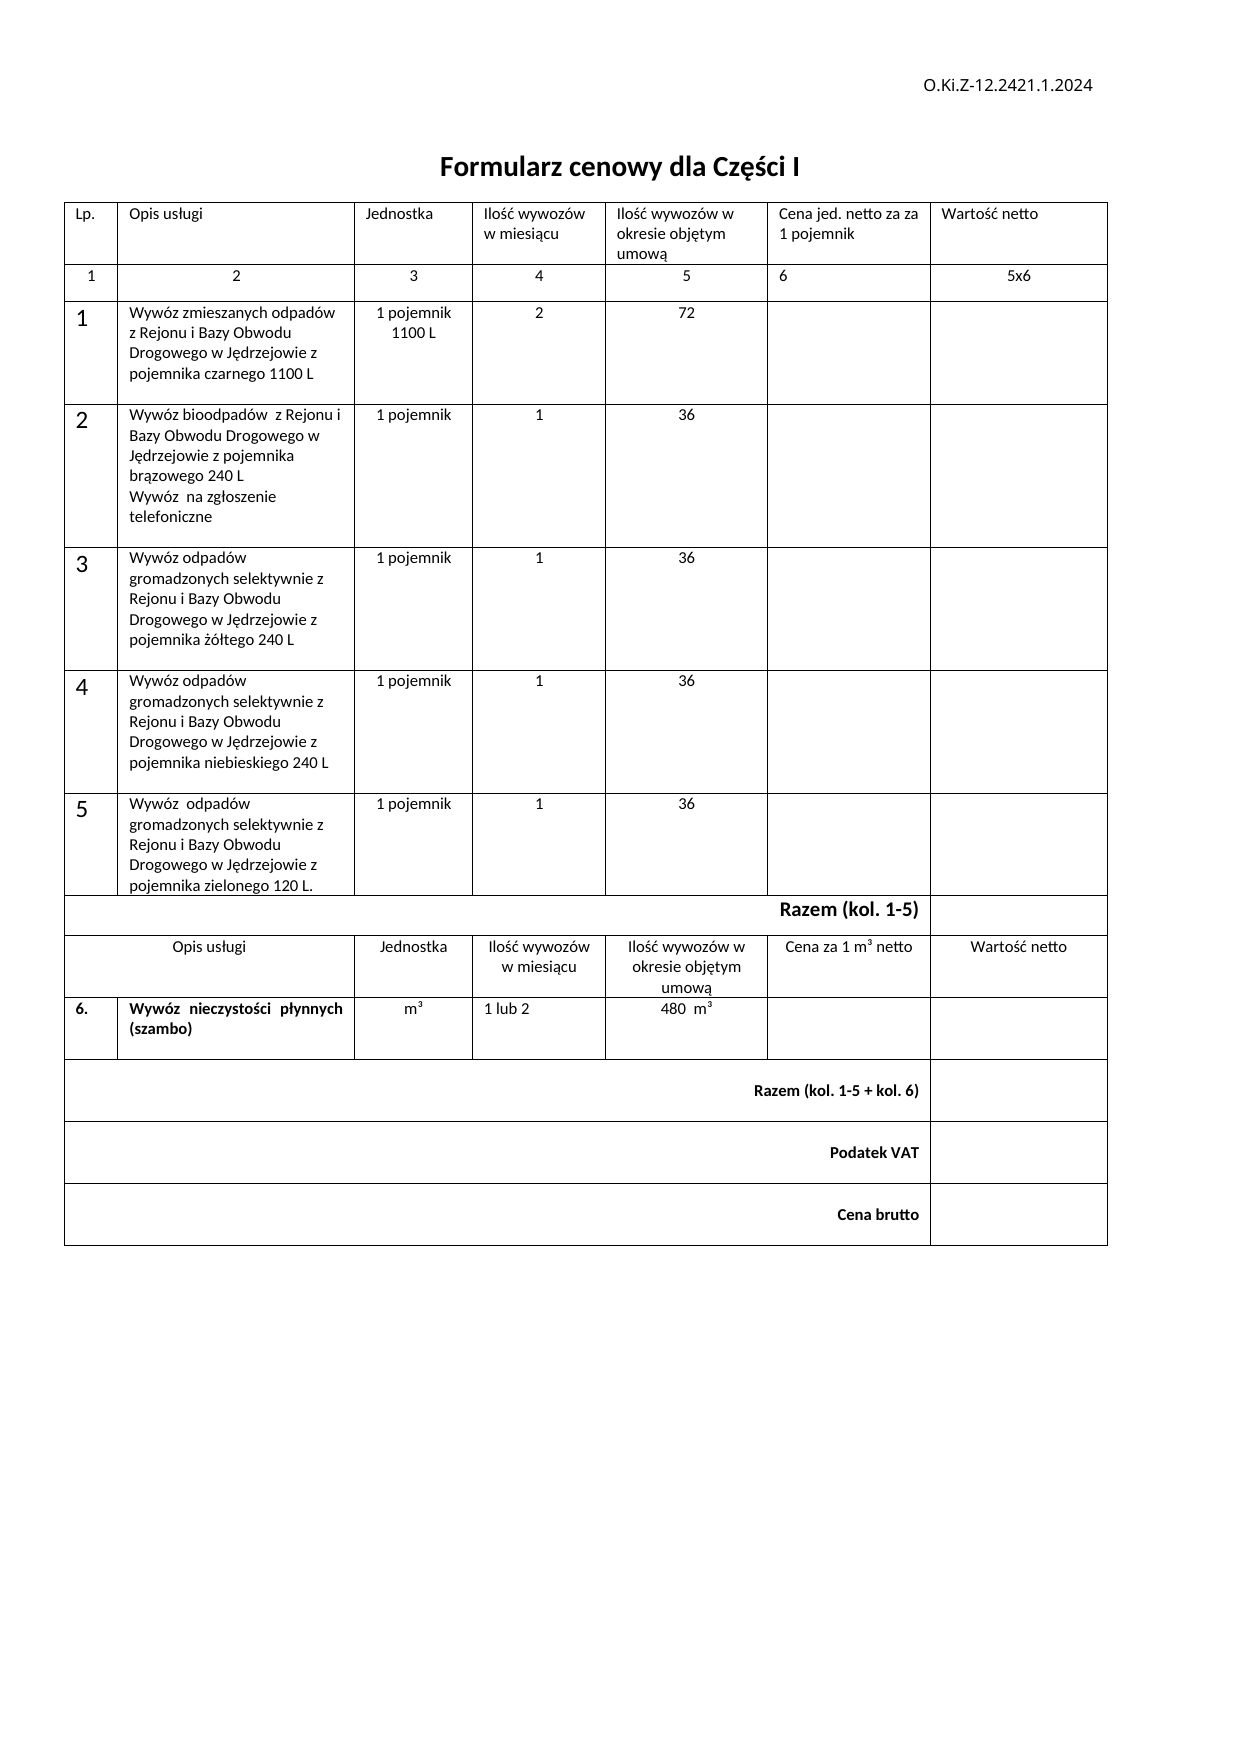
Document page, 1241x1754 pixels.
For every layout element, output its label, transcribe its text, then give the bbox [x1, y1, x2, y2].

table_header Cena jed. netto za za 1 pojemnik [768, 203, 930, 264]
table_cell Razem (kol. 1-5 + kol. 6) [65, 1060, 930, 1121]
table_cell 480 m³ [606, 998, 767, 1059]
table_cell [768, 302, 930, 403]
table_cell Wartość netto [931, 936, 1107, 997]
table_cell Wywóz odpadów gromadzonych selektywnie z Rejonu i Bazy Obwodu Drogowego w Jędrzejowie z pojemnika niebieskiego 240 L [118, 671, 354, 793]
table_cell [931, 1122, 1107, 1183]
table_cell 1 [473, 548, 605, 670]
table_header Jednostka [355, 203, 472, 264]
table_cell 1 pojemnik 1100 L [355, 302, 472, 403]
table_cell 4 [65, 671, 117, 793]
table_cell [768, 998, 930, 1059]
table_cell [931, 1060, 1107, 1121]
table_cell [768, 671, 930, 793]
table_header Opis usługi [118, 203, 354, 264]
table_cell 1 [65, 302, 117, 403]
table_cell [931, 302, 1107, 403]
table_cell [931, 671, 1107, 793]
table_cell Wywóz odpadów gromadzonych selektywnie z Rejonu i Bazy Obwodu Drogowego w Jędrzejowie z pojemnika żółtego 240 L [118, 548, 354, 670]
table_cell [931, 896, 1107, 935]
table_cell 2 [65, 405, 117, 547]
table_cell 36 [606, 405, 767, 547]
table_cell [931, 405, 1107, 547]
table_header Ilość wywozów w miesiącu [473, 203, 605, 264]
table_cell 6. [65, 998, 117, 1059]
table_cell Opis usługi [65, 936, 354, 997]
table_cell 2 [473, 302, 605, 403]
table_cell 36 [606, 671, 767, 793]
table_header Lp. [65, 203, 117, 264]
table_cell Razem (kol. 1-5) [65, 896, 930, 935]
table_cell [768, 794, 930, 895]
table_header Wartość netto [931, 203, 1107, 264]
table_cell 5 [65, 794, 117, 895]
table_cell 1 [473, 405, 605, 547]
table_cell Cena za 1 m³ netto [768, 936, 930, 997]
table_cell Cena brutto [65, 1184, 930, 1245]
table_cell 1 [473, 671, 605, 793]
table_cell 1 lub 2 [473, 998, 605, 1059]
table_cell 1 [473, 794, 605, 895]
table_cell 1 pojemnik [355, 405, 472, 547]
table_cell 1 pojemnik [355, 548, 472, 670]
table_cell [931, 998, 1107, 1059]
table_cell [768, 405, 930, 547]
table_cell 6 [768, 265, 930, 301]
table_cell 4 [473, 265, 605, 301]
table_cell Ilość wywozów w okresie objętym umową [606, 936, 767, 997]
table_cell 5x6 [931, 265, 1107, 301]
table_cell 36 [606, 794, 767, 895]
table_cell Wywóz odpadów gromadzonych selektywnie z Rejonu i Bazy Obwodu Drogowego w Jędrzejowie z pojemnika zielonego 120 L. [118, 794, 354, 895]
table_cell Wywóz zmieszanych odpadów z Rejonu i Bazy Obwodu Drogowego w Jędrzejowie z pojemnika czarnego 1100 L [118, 302, 354, 403]
table_cell 3 [65, 548, 117, 670]
table_cell Podatek VAT [65, 1122, 930, 1183]
table_cell Jednostka [355, 936, 472, 997]
table_cell 72 [606, 302, 767, 403]
table_cell [768, 548, 930, 670]
table_cell 2 [118, 265, 354, 301]
table_cell Wywóz nieczystości płynnych (szambo) [118, 998, 354, 1059]
table_header Ilość wywozów w okresie objętym umową [606, 203, 767, 264]
table_cell 5 [606, 265, 767, 301]
table_cell 1 pojemnik [355, 794, 472, 895]
table_cell [931, 1184, 1107, 1245]
table_cell m³ [355, 998, 472, 1059]
table_cell [931, 548, 1107, 670]
table_cell Ilość wywozów w miesiącu [473, 936, 605, 997]
table_cell 1 pojemnik [355, 671, 472, 793]
table_cell 36 [606, 548, 767, 670]
table_cell [931, 794, 1107, 895]
text Formularz cenowy dla Części I [148, 148, 1093, 183]
table_cell 1 [65, 265, 117, 301]
table_cell Wywóz bioodpadów z Rejonu i Bazy Obwodu Drogowego w Jędrzejowie z pojemnika brązowego 240 L Wywóz na zgłoszenie telefoniczne [118, 405, 354, 547]
table_cell 3 [355, 265, 472, 301]
